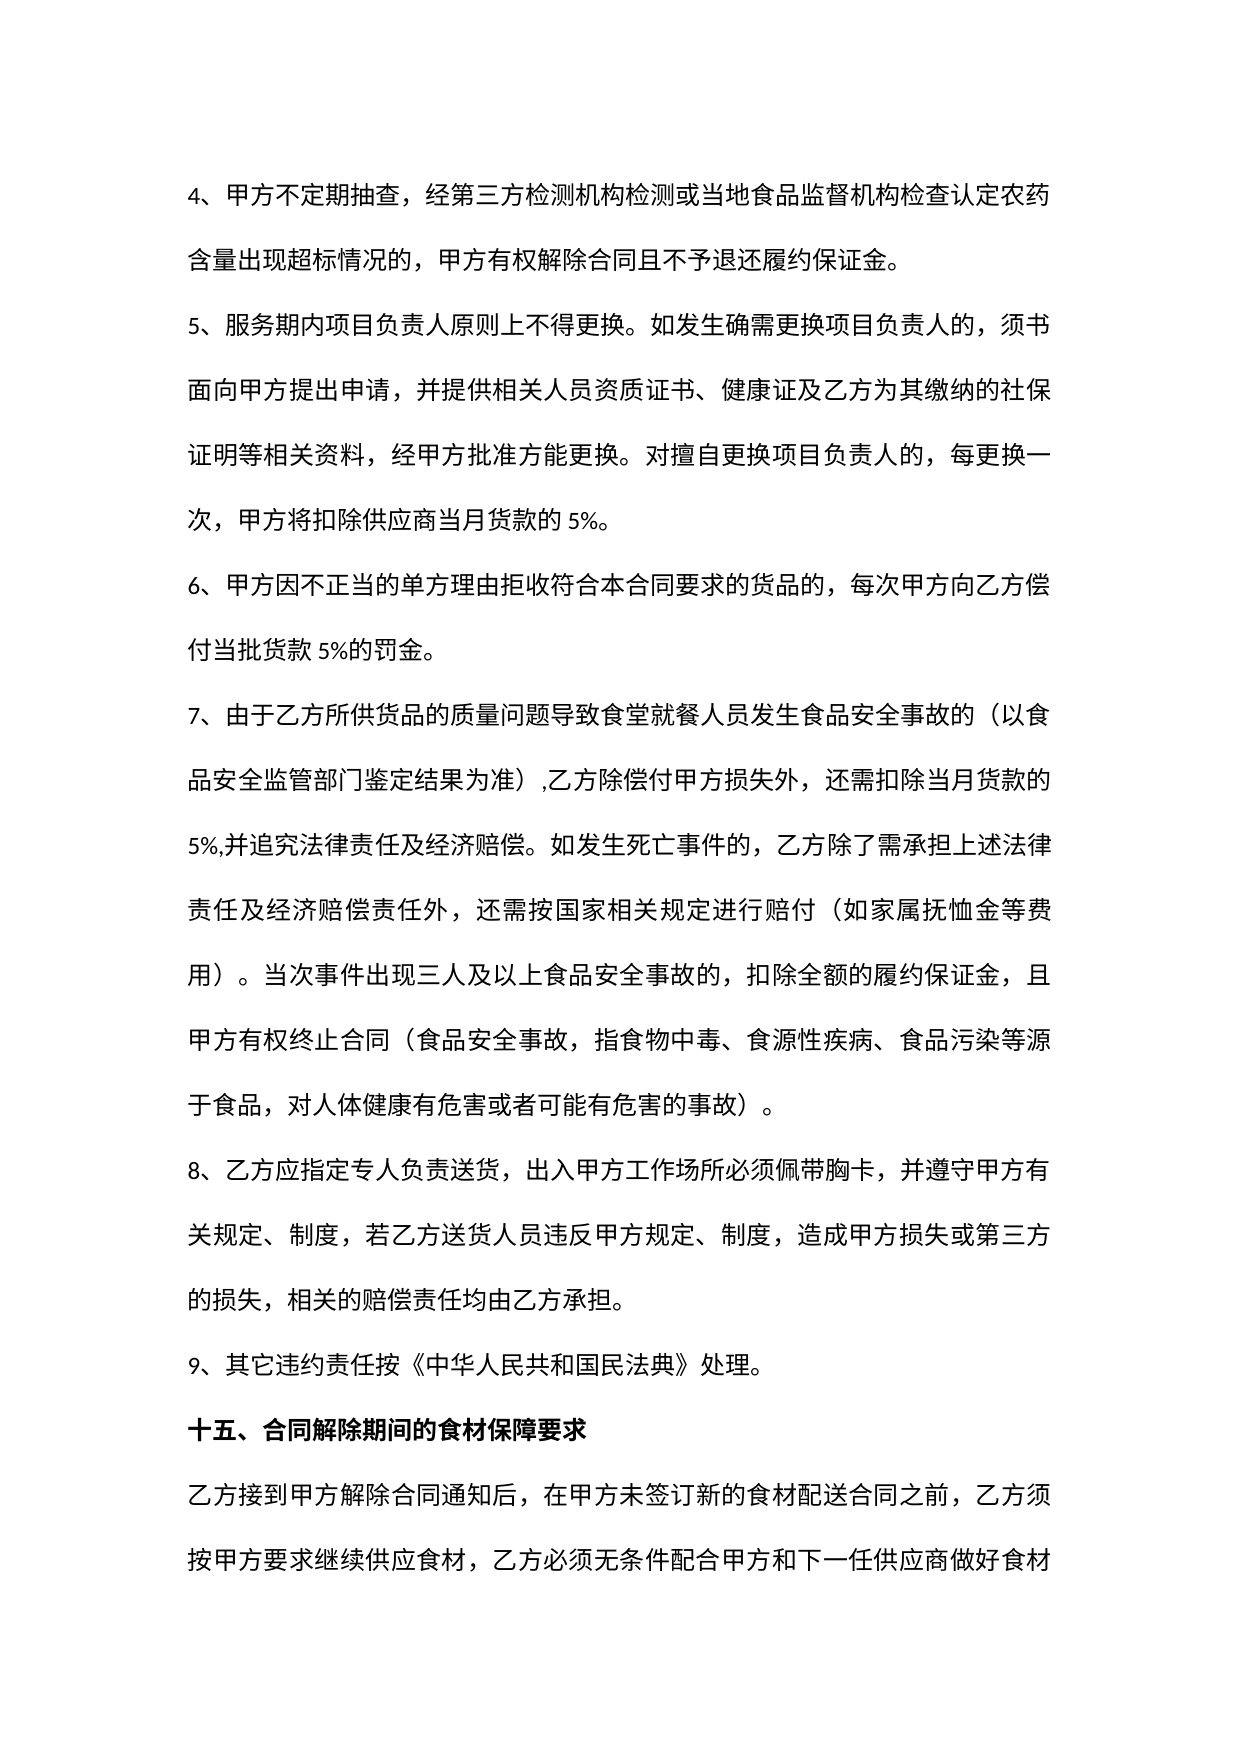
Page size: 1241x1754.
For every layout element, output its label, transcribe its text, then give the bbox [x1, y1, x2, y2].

text 6、甲方因不正当的单方理由拒收符合本合同要求的货品的，每次甲方向乙方偿付当批货款5%的罚金。 [187, 552, 1053, 682]
text 9、其它违约责任按《中华人民共和国民法典》处理。 [187, 1332, 1053, 1397]
text 7、由于乙方所供货品的质量问题导致食堂就餐人员发生食品安全事故的（以食品安全监管部门鉴定结果为准）,乙方除偿付甲方损失外，还需扣除当月货款的5%,并追究法律责任及经济赔偿。如发生死亡事件的，乙方除了需承担上述法律责任及经济赔偿责任外，还需按国家相关规定进行赔付（如家属抚恤金等费用）。当次事件出现三人及以上食品安全事故的，扣除全额的履约保证金，且甲方有权终止合同（食品安全事故，指食物中毒、食源性疾病、食品污染等源于食品，对人体健康有危害或者可能有危害的事故）。 [187, 682, 1053, 1137]
text 8、乙方应指定专人负责送货，出入甲方工作场所必须佩带胸卡，并遵守甲方有关规定、制度，若乙方送货人员违反甲方规定、制度，造成甲方损失或第三方的损失，相关的赔偿责任均由乙方承担。 [187, 1137, 1053, 1332]
text 4、甲方不定期抽查，经第三方检测机构检测或当地食品监督机构检查认定农药含量出现超标情况的，甲方有权解除合同且不予退还履约保证金。 [187, 162, 1053, 292]
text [187, 1462, 1053, 1592]
text 5、服务期内项目负责人原则上不得更换。如发生确需更换项目负责人的，须书面向甲方提出申请，并提供相关人员资质证书、健康证及乙方为其缴纳的社保证明等相关资料，经甲方批准方能更换。对擅自更换项目负责人的，每更换一次，甲方将扣除供应商当月货款的5%。 [187, 292, 1053, 552]
text 十五、合同解除期间的食材保障要求 [187, 1397, 1053, 1462]
